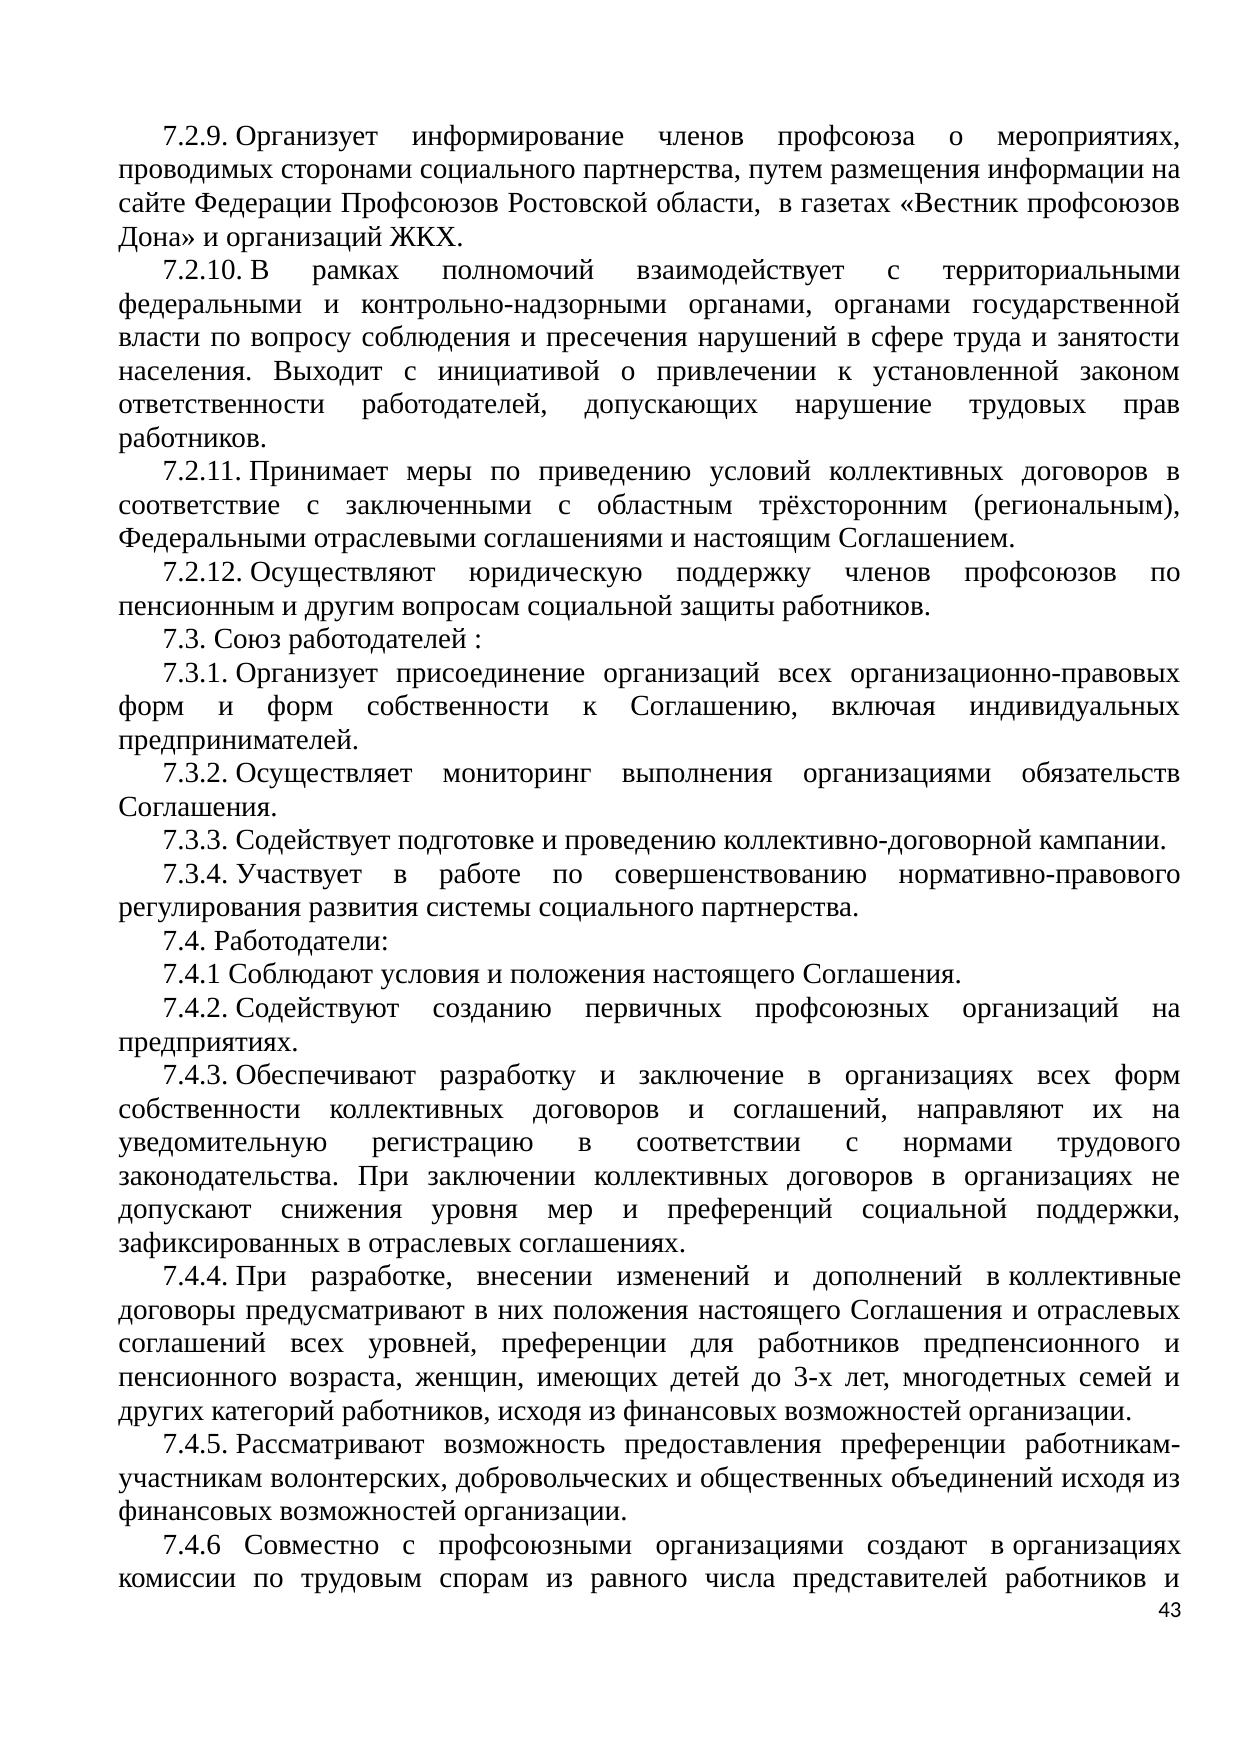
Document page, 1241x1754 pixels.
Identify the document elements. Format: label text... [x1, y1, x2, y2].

text 7.4.2. Содействуют созданию первичных профсоюзных организаций на предприятиях. [118, 990, 1181, 1057]
text 7.2.10. В рамках полномочий взаимодействует с территориальными федеральными и контрольно-надзорными органами, органами государственной власти по вопросу соблюдения и пресечения нарушений в сфере труда и занятости населения. Выходит с инициативой о привлечении к установленной законом ответственности работодателей, допускающих нарушение трудовых прав работников. [118, 252, 1181, 453]
text 7.2.12. Осуществляют юридическую поддержку членов профсоюзов по пенсионным и другим вопросам социальной защиты работников. [118, 554, 1181, 621]
text 7.3. Союз работодателей : [118, 621, 1181, 655]
text 7.4.3. Обеспечивают разработку и заключение в организациях всех форм собственности коллективных договоров и соглашений, направляют их на уведомительную регистрацию в соответствии с нормами трудового законодательства. При заключении коллективных договоров в организациях не допускают снижения уровня мер и преференций социальной поддержки, зафиксированных в отраслевых соглашениях. [118, 1057, 1181, 1258]
text 7.2.9. Организует информирование членов профсоюза о мероприятиях, проводимых сторонами социального партнерства, путем размещения информации на сайте Федерации Профсоюзов Ростовской области, в газетах «Вестник профсоюзов Дона» и организаций ЖКХ. [118, 118, 1181, 252]
text 7.4.4. При разработке, внесении изменений и дополнений в коллективные договоры предусматривают в них положения настоящего Соглашения и отраслевых соглашений всех уровней, преференции для работников предпенсионного и пенсионного возраста, женщин, имеющих детей до 3-х лет, многодетных семей и других категорий работников, исходя из финансовых возможностей организации. [118, 1258, 1181, 1426]
text 7.3.2. Осуществляет мониторинг выполнения организациями обязательств Соглашения. [118, 755, 1181, 822]
text 7.3.3. Содействует подготовке и проведению коллективно-договорной кампании. [118, 822, 1181, 856]
text 7.4.5. Рассматривают возможность предоставления преференции работникам-участникам волонтерских, добровольческих и общественных объединений исходя из финансовых возможностей организации. [118, 1426, 1181, 1527]
text 7.2.11. Принимает меры по приведению условий коллективных договоров в соответствие с заключенными с областным трёхсторонним (региональным), Федеральными отраслевыми соглашениями и настоящим Соглашением. [118, 453, 1181, 554]
text 7.4. Работодатели: [118, 923, 1181, 957]
text 7.3.4. Участвует в работе по совершенствованию нормативно-правового регулирования развития системы социального партнерства. [118, 856, 1181, 923]
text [118, 1527, 1181, 1594]
text 7.3.1. Организует присоединение организаций всех организационно-правовых форм и форм собственности к Соглашению, включая индивидуальных предпринимателей. [118, 655, 1181, 755]
text 7.4.1 Соблюдают условия и положения настоящего Соглашения. [118, 957, 1181, 990]
